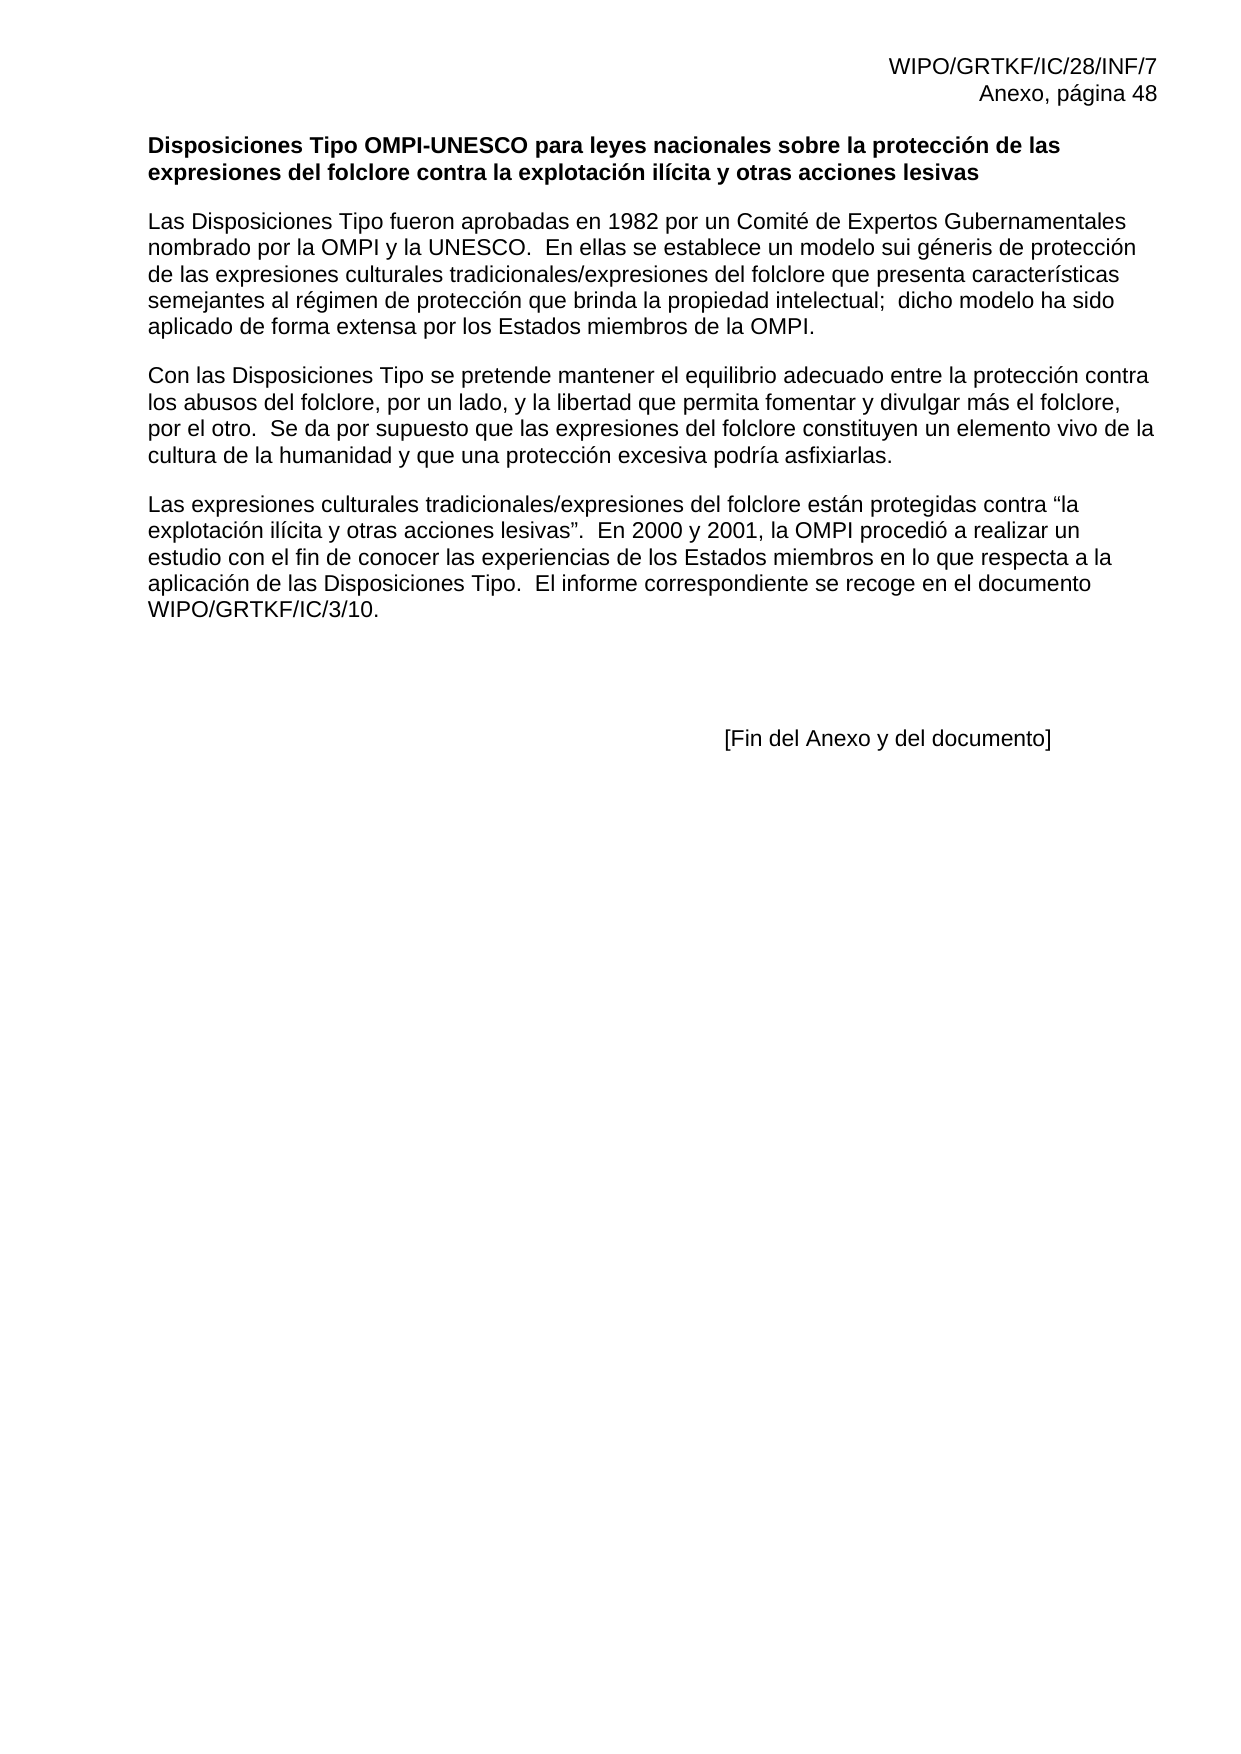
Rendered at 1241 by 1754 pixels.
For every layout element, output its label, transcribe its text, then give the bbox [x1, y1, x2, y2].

list Las expresiones culturales tradicionales/expresiones del folclore están protegidas contra “la explotación ilícita y otras acciones lesivas”. En 2000 y 2001, la OMPI procedió a realizar un estudio con el fin de conocer las experiencias de los Estados miembros en lo que respecta a la aplicación de las Disposiciones Tipo. El informe correspondiente se recoge en el documento WIPO/GRTKF/IC/3/10. [148, 491, 1157, 623]
list Disposiciones Tipo OMPI-UNESCO para leyes nacionales sobre la protección de las expresiones del folclore contra la explotación ilícita y otras acciones lesivas [148, 132, 1157, 185]
list Las Disposiciones Tipo fueron aprobadas en 1982 por un Comité de Expertos Gubernamentales nombrado por la OMPI y la UNESCO. En ellas se establece un modelo sui géneris de protección de las expresiones culturales tradicionales/expresiones del folclore que presenta características semejantes al régimen de protección que brinda la propiedad intelectual; dicho modelo ha sido aplicado de forma extensa por los Estados miembros de la OMPI. [148, 208, 1157, 339]
list Con las Disposiciones Tipo se pretende mantener el equilibrio adecuado entre la protección contra los abusos del folclore, por un lado, y la libertad que permita fomentar y divulgar más el folclore, por el otro. Se da por supuesto que las expresiones del folclore constituyen un elemento vivo de la cultura de la humanidad y que una protección excesiva podría asfixiarlas. [148, 362, 1157, 468]
text [Fin del Anexo y del documento] [724, 724, 1157, 751]
